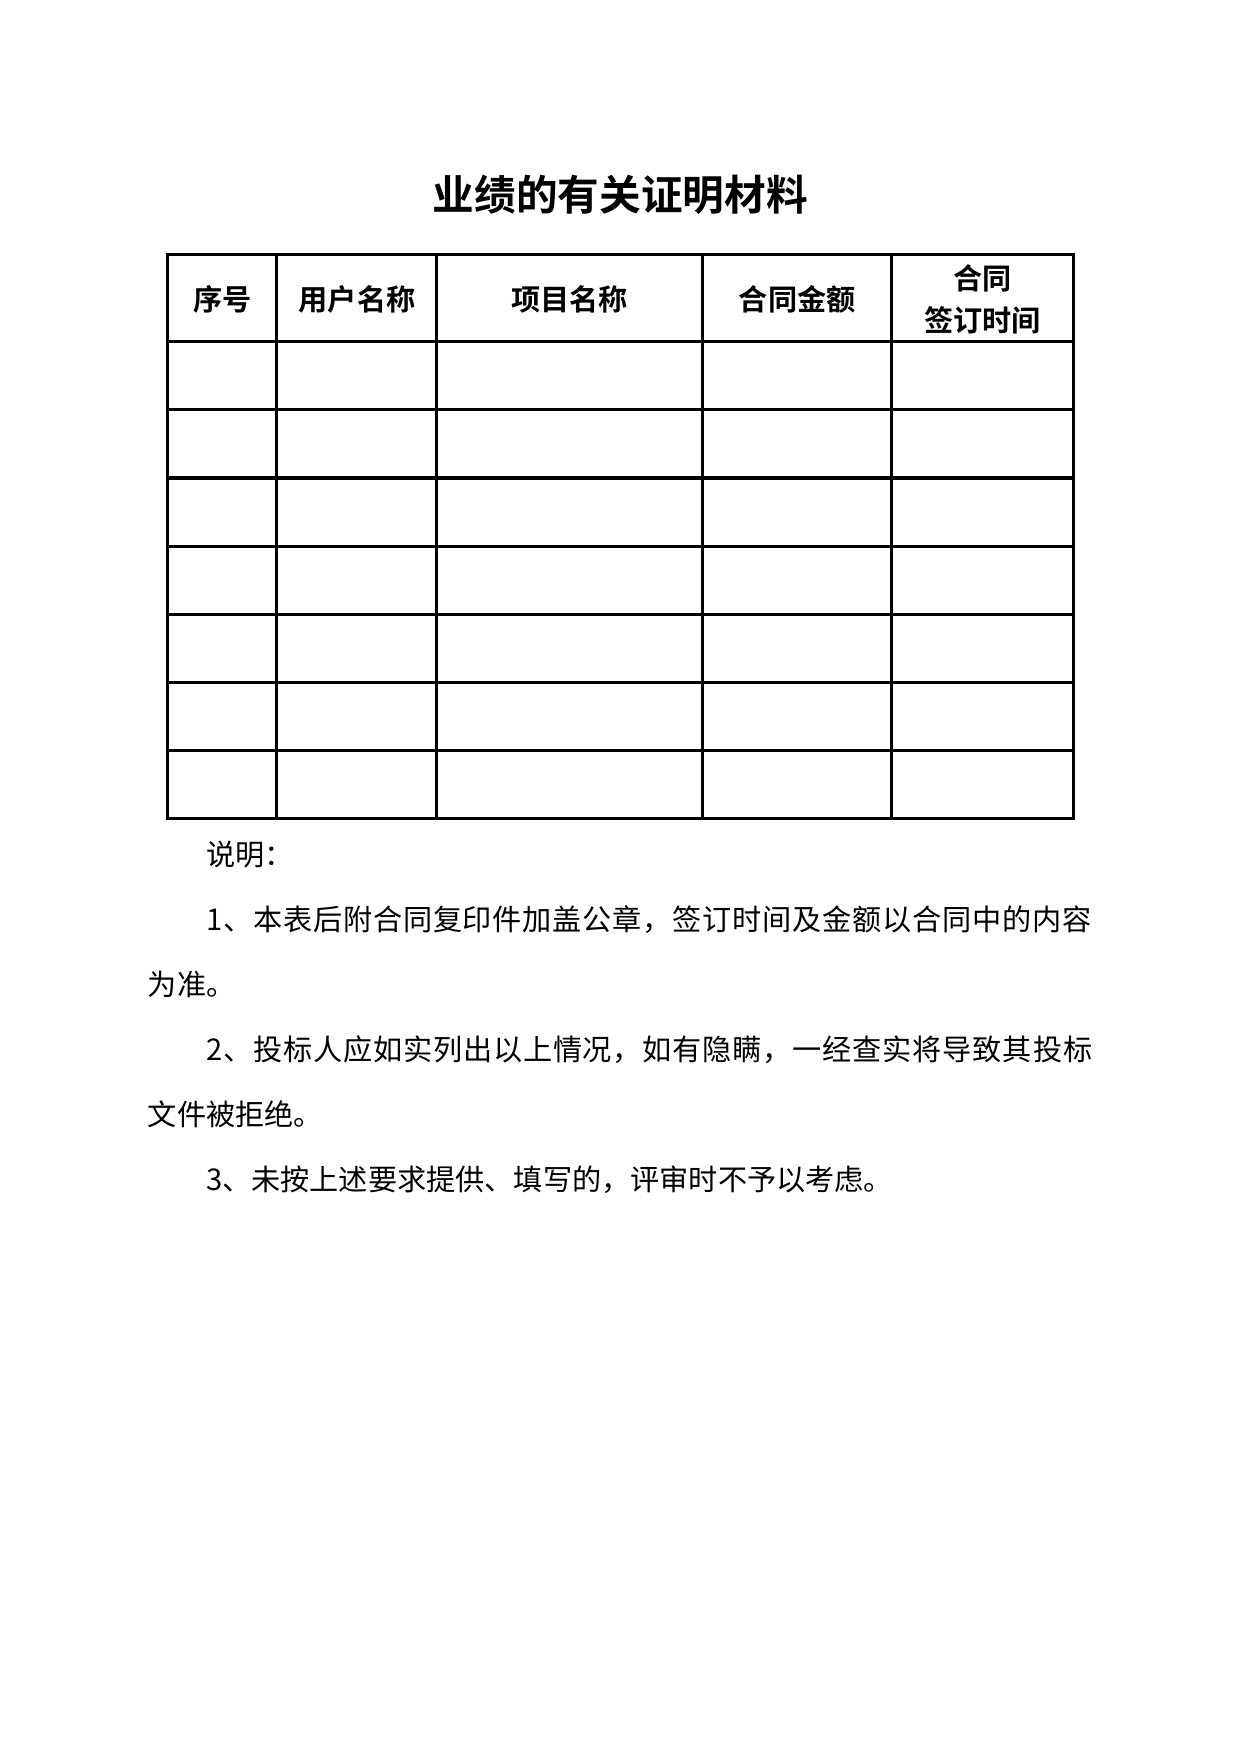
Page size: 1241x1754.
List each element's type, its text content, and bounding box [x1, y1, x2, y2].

table_header 序号 [169, 256, 275, 340]
table_cell [169, 480, 275, 544]
table_cell [893, 752, 1072, 817]
table_cell [893, 616, 1072, 681]
table_cell [278, 480, 435, 544]
table_header 合同金额 [704, 256, 890, 340]
table_cell [893, 343, 1072, 408]
table_header 合同 签订时间 [893, 256, 1072, 340]
table_cell [438, 480, 701, 544]
table_cell [169, 752, 275, 817]
table_cell [438, 548, 701, 613]
table_cell [278, 411, 435, 476]
table_cell [278, 616, 435, 681]
table_cell [438, 411, 701, 476]
table_cell [704, 480, 890, 544]
table_cell [704, 616, 890, 681]
table_cell [893, 684, 1072, 749]
table_cell [169, 548, 275, 613]
table_cell [169, 684, 275, 749]
table_cell [704, 343, 890, 408]
table_cell [278, 684, 435, 749]
text 3、未按上述要求提供、填写的，评审时不予以考虑。 [148, 1145, 1093, 1210]
table_header 用户名称 [278, 256, 435, 340]
table_cell [704, 684, 890, 749]
table_cell [169, 411, 275, 476]
table_cell [278, 343, 435, 408]
table_cell [438, 343, 701, 408]
table_cell [438, 616, 701, 681]
table_cell [893, 411, 1072, 476]
table_cell [704, 548, 890, 613]
table_cell [893, 480, 1072, 544]
table_cell [438, 684, 701, 749]
table_cell [704, 752, 890, 817]
text 1、本表后附合同复印件加盖公章，签订时间及金额以合同中的内容为准。 [148, 885, 1093, 1015]
table_cell [169, 343, 275, 408]
table_cell [438, 752, 701, 817]
table_cell [169, 616, 275, 681]
text 说明： [148, 820, 1093, 885]
text 业绩的有关证明材料 [148, 162, 1093, 222]
table_cell [278, 548, 435, 613]
table_cell [893, 548, 1072, 613]
table_header 项目名称 [438, 256, 701, 340]
text 2、投标人应如实列出以上情况，如有隐瞒，一经查实将导致其投标文件被拒绝。 [148, 1015, 1093, 1145]
table_cell [278, 752, 435, 817]
table_cell [704, 411, 890, 476]
